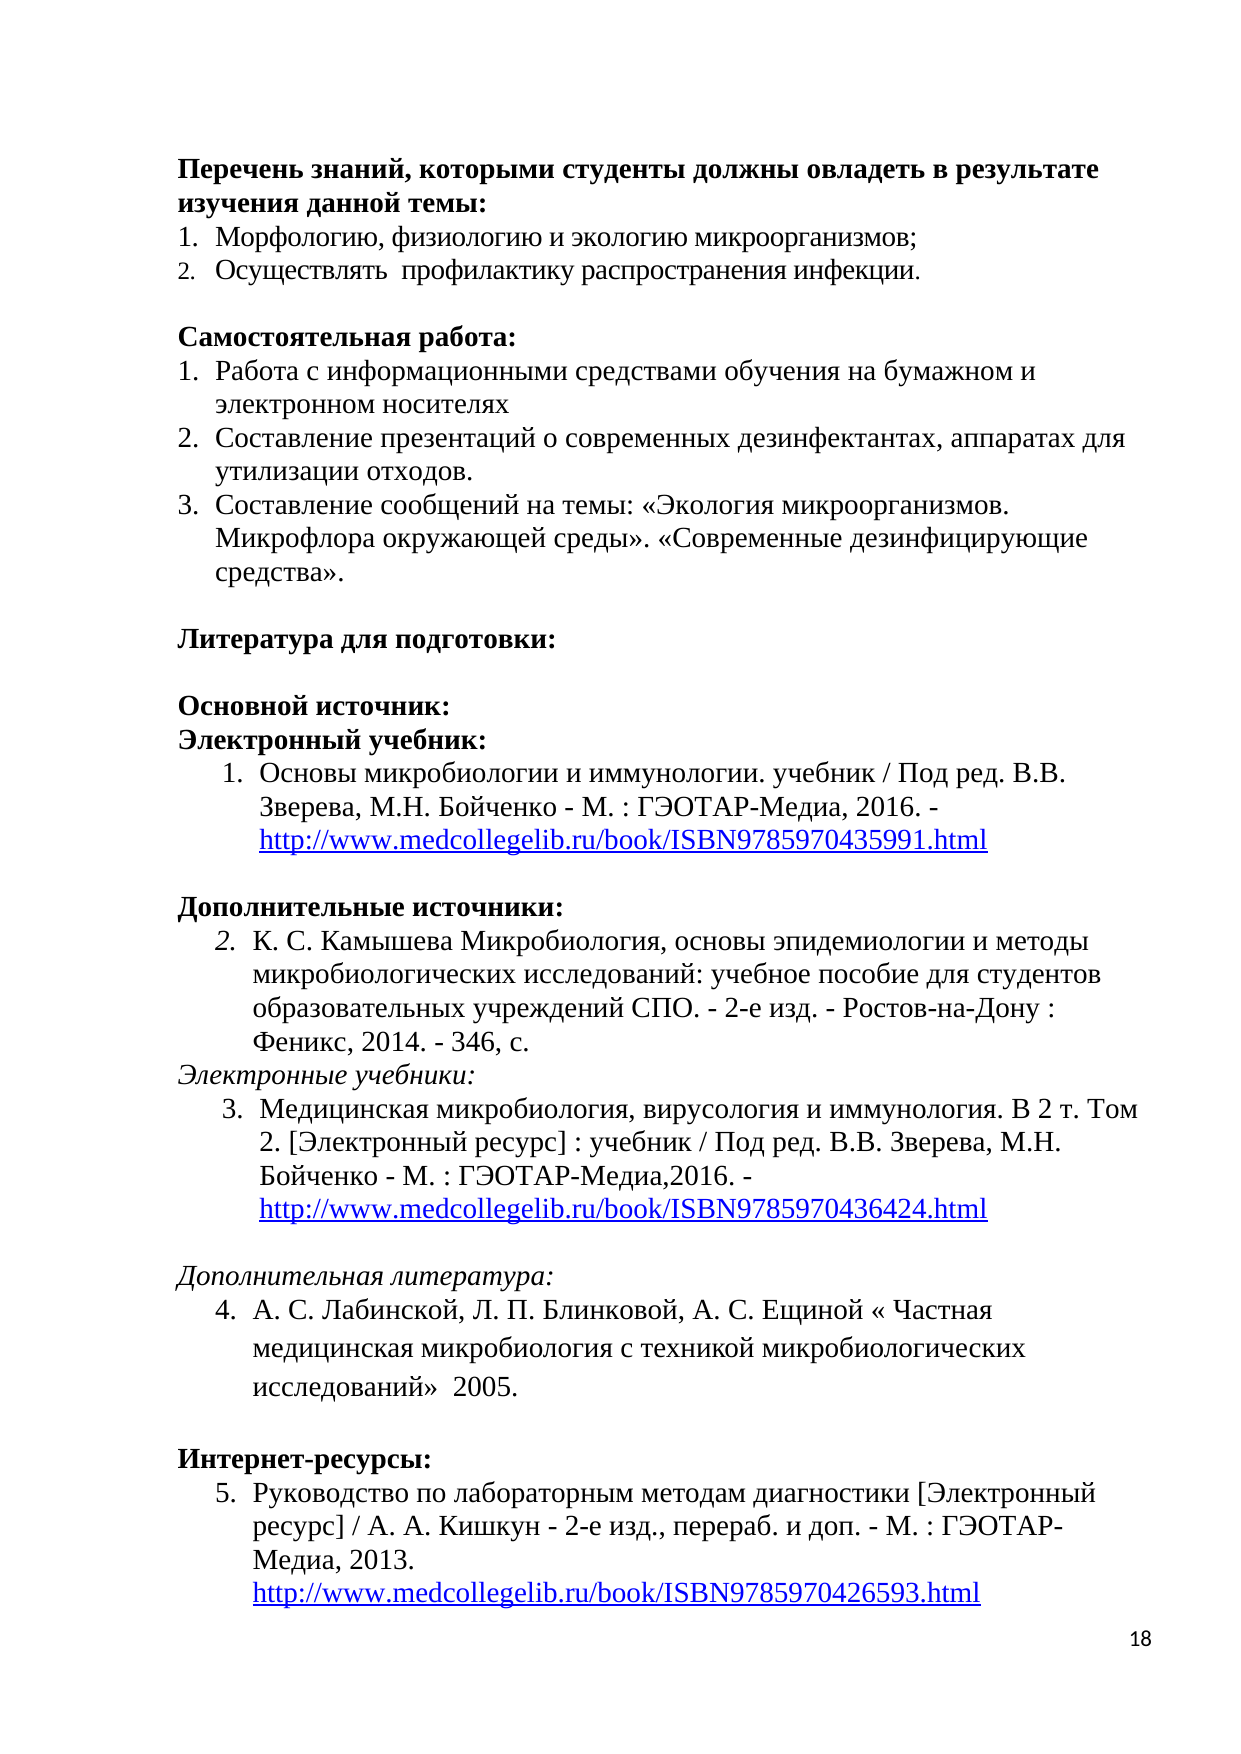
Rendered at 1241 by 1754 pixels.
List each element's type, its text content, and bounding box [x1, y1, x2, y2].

text Дополнительная литература: [177, 1258, 1152, 1292]
text Интернет-ресурсы: [177, 1441, 1152, 1475]
text http://www.medcollegelib.ru/book/ISBN9785970426593.html [252, 1575, 1152, 1609]
text Литература для подготовки: [177, 621, 1152, 655]
list К. С. Камышева Микробиология, основы эпидемиологии и методы микробиологических исследований: учебное пособие для студентов образовательных учреждений СПО. - 2-е изд. - Ростов-на-Дону : Феникс, 2014. - 346, с. [215, 923, 1152, 1057]
text Перечень знаний, которыми студенты должны овладеть в результате изучения данной темы: [177, 152, 1152, 219]
list Руководство по лабораторным методам диагностики [Электронный ресурс] / А. А. Кишкун - 2-е изд., перераб. и доп. - М. : ГЭОТАР-Медиа, 2013. [215, 1475, 1152, 1575]
list Составление сообщений на темы: «Экология микроорганизмов. Микрофлора окружающей среды». «Современные дезинфицирующие средства». [177, 487, 1152, 588]
list А. С. Лабинской, Л. П. Блинковой, А. С. Ещиной « Частная медицинская микробиология с техникой микробиологических исследований» 2005. [215, 1292, 1152, 1403]
text Основной источник: [177, 688, 1152, 722]
text Электронный учебник: [177, 722, 1152, 755]
text Самостоятельная работа: [177, 319, 1152, 353]
list Основы микробиологии и иммунологии. учебник / Под ред. В.В. Зверева, М.Н. Бойченко - М. : ГЭОТАР-Медиа, 2016. - http://www.medcollegelib.ru/book/ISBN9785970435991.html [222, 755, 1152, 856]
list Морфологию, физиологию и экологию микроорганизмов; [177, 219, 1152, 252]
list Составление презентаций о современных дезинфектантах, аппаратах для утилизации отходов. [177, 420, 1152, 487]
text Электронные учебники: [177, 1057, 1152, 1091]
list Работа с информационными средствами обучения на бумажном и электронном носителях [177, 353, 1152, 420]
list Медицинская микробиология, вирусология и иммунология. В 2 т. Том 2. [Электронный ресурс] : учебник / Под ред. В.В. Зверева, М.Н. Бойченко - М. : ГЭОТАР-Медиа,2016. - http://www.medcollegelib.ru/book/ISBN9785970436424.html [222, 1091, 1152, 1225]
list Осуществлять профилактику распространения инфекции. [177, 252, 1152, 286]
text Дополнительные источники: [177, 889, 1152, 923]
